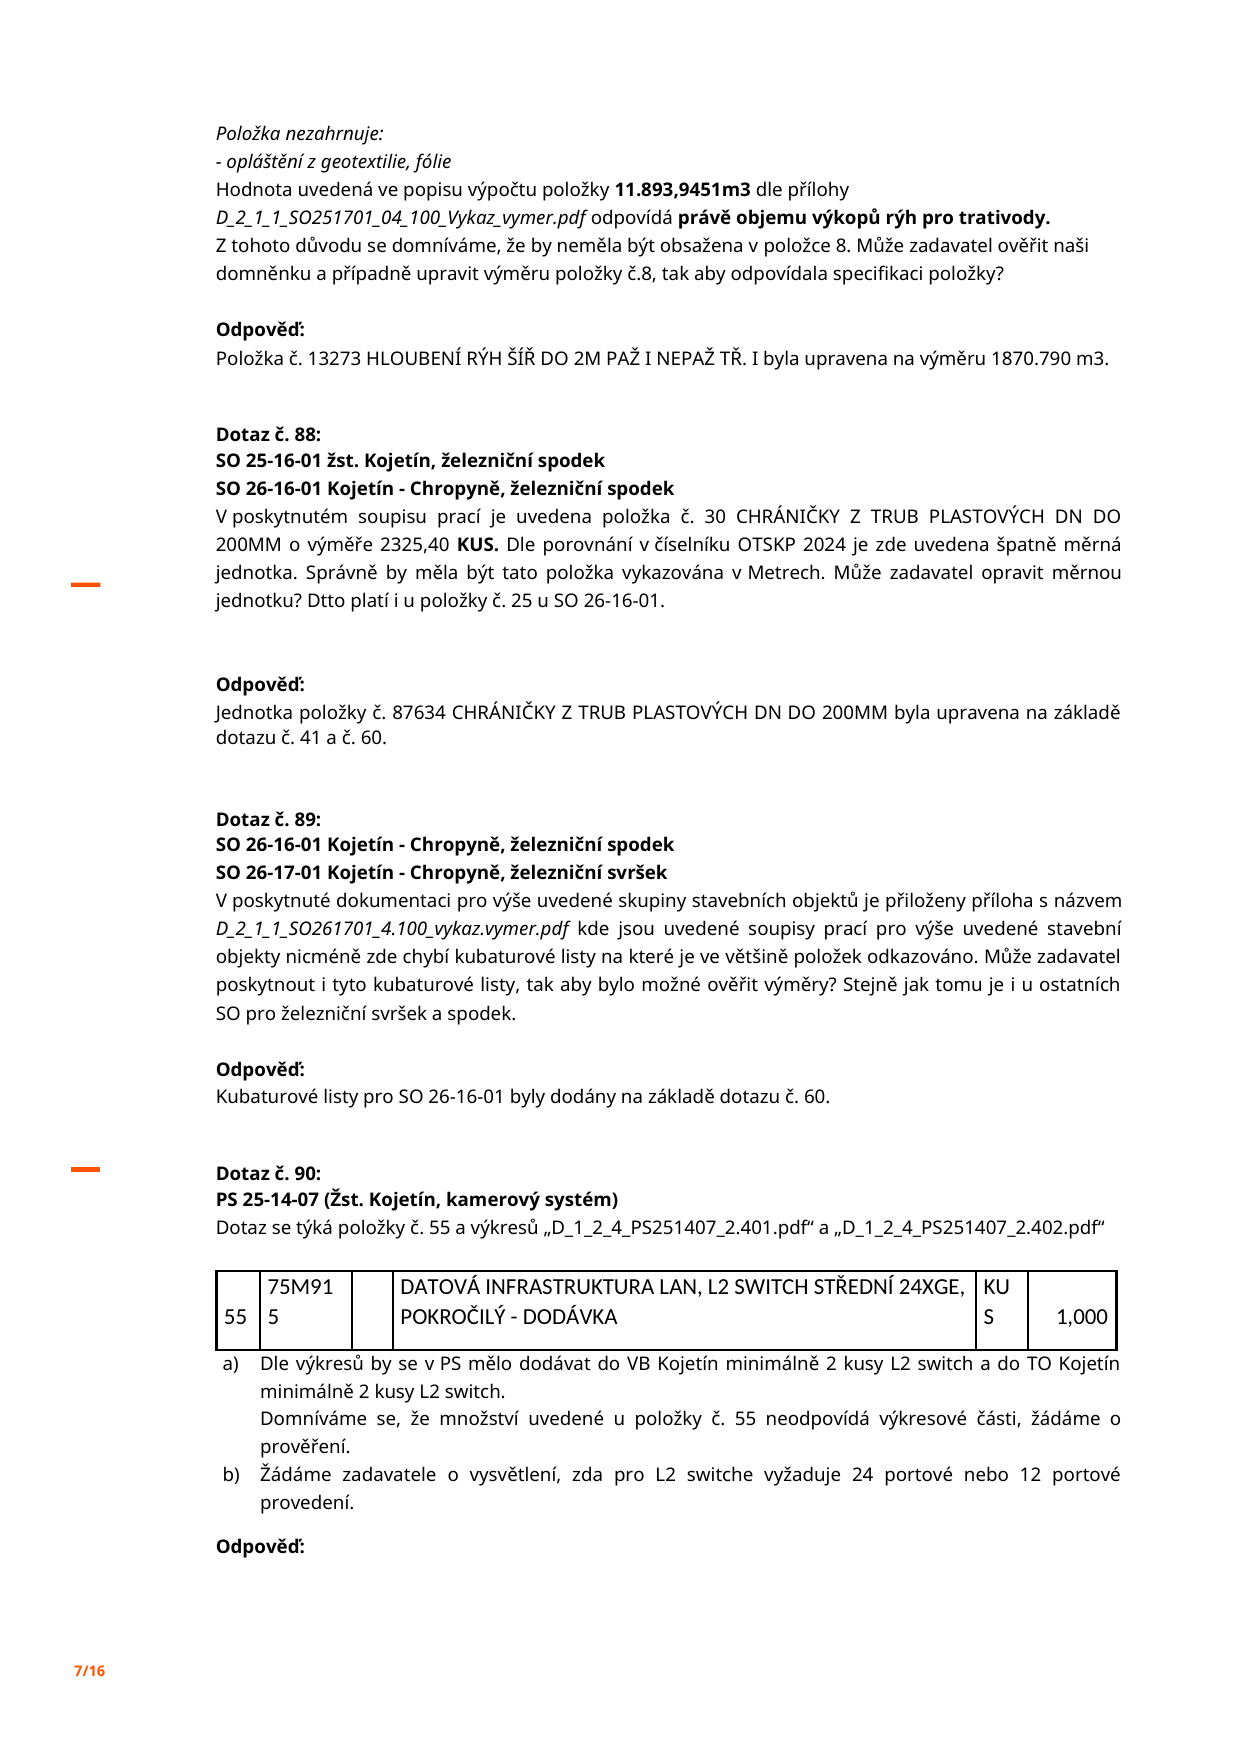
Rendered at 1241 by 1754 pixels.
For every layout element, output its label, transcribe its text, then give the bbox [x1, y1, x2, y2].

text Odpověď: [216, 643, 1122, 697]
table_header 55 [218, 1272, 259, 1349]
text PS 25-14-07 (Žst. Kojetín, kamerový systém) [216, 1186, 1122, 1211]
table_header DATOVÁ INFRASTRUKTURA LAN, L2 SWITCH STŘEDNÍ 24XGE, POKROČILÝ - DODÁVKA [394, 1272, 975, 1349]
text Položka nezahrnuje: [216, 121, 1122, 146]
text SO 26-17-01 Kojetín - Chropyně, železniční svršek [216, 860, 1122, 885]
list Dle výkresů by se v PS mělo dodávat do VB Kojetín minimálně 2 kusy L2 switch a do TO Kojetín minimálně 2 kusy L2 switch. [222, 1351, 1122, 1404]
table_header 75M915 [261, 1272, 351, 1349]
text SO 26-16-01 Kojetín - Chropyně, železniční spodek [216, 475, 1122, 500]
text SO 26-16-01 Kojetín - Chropyně, železniční spodek [216, 832, 1122, 857]
text Odpověď: [216, 1056, 1122, 1081]
table_header KUS [977, 1272, 1027, 1349]
table_header [353, 1272, 392, 1349]
text Domníváme se, že množství uvedené u položky č. 55 neodpovídá výkresové části, žádáme o prověření. [260, 1406, 1122, 1459]
text Položka č. 13273 HLOUBENÍ RÝH ŠÍŘ DO 2M PAŽ I NEPAŽ TŘ. I byla upravena na výměru 1870.790 m3. [216, 345, 1122, 370]
text Kubaturové listy pro SO 26-16-01 byly dodány na základě dotazu č. 60. [216, 1084, 1122, 1109]
text Hodnota uvedená ve popisu výpočtu položky 11.893,9451m3 dle přílohy D_2_1_1_SO251701_04_100_Vykaz_vymer.pdf odpovídá právě objemu výkopů rýh pro trativody. Z tohoto důvodu se domníváme, že by neměla být obsažena v položce 8. Může zadavatel ověřit naši domněnku a případně upravit výměru položky č.8, tak aby odpovídala specifikaci položky? [216, 177, 1122, 286]
text Dotaz č. 90: [216, 1160, 1122, 1186]
text Dotaz č. 89: [216, 806, 1122, 832]
text V poskytnutém soupisu prací je uvedena položka č. 30 CHRÁNIČKY Z TRUB PLASTOVÝCH DN DO 200MM o výměře 2325,40 KUS. Dle porovnání v číselníku OTSKP 2024 je zde uvedena špatně měrná jednotka. Správně by měla být tato položka vykazována v Metrech. Může zadavatel opravit měrnou jednotku? Dtto platí i u položky č. 25 u SO 26-16-01. [216, 503, 1122, 612]
text SO 25-16-01 žst. Kojetín, železniční spodek [216, 447, 1122, 472]
text Jednotka položky č. 87634 CHRÁNIČKY Z TRUB PLASTOVÝCH DN DO 200MM byla upravena na základě dotazu č. 41 a č. 60. [216, 699, 1122, 750]
text Odpověď: [216, 1533, 1122, 1559]
text Dotaz č. 88: [216, 421, 1122, 447]
text Dotaz se týká položky č. 55 a výkresů „D_1_2_4_PS251407_2.401.pdf“ a „D_1_2_4_PS251407_2.402.pdf“ [216, 1214, 1122, 1239]
text Odpověď: [216, 317, 1122, 342]
table_header 1,000 [1029, 1272, 1115, 1349]
text V poskytnuté dokumentaci pro výše uvedené skupiny stavebních objektů je přiloženy příloha s názvem D_2_1_1_SO261701_4.100_vykaz.vymer.pdf kde jsou uvedené soupisy prací pro výše uvedené stavební objekty nicméně zde chybí kubaturové listy na které je ve většině položek odkazováno. Může zadavatel poskytnout i tyto kubaturové listy, tak aby bylo možné ověřit výměry? Stejně jak tomu je i u ostatních SO pro železniční svršek a spodek. [216, 888, 1122, 1025]
list Žádáme zadavatele o vysvětlení, zda pro L2 switche vyžaduje 24 portové nebo 12 portové provedení. [222, 1462, 1122, 1515]
text - opláštění z geotextilie, fólie [216, 149, 1122, 174]
